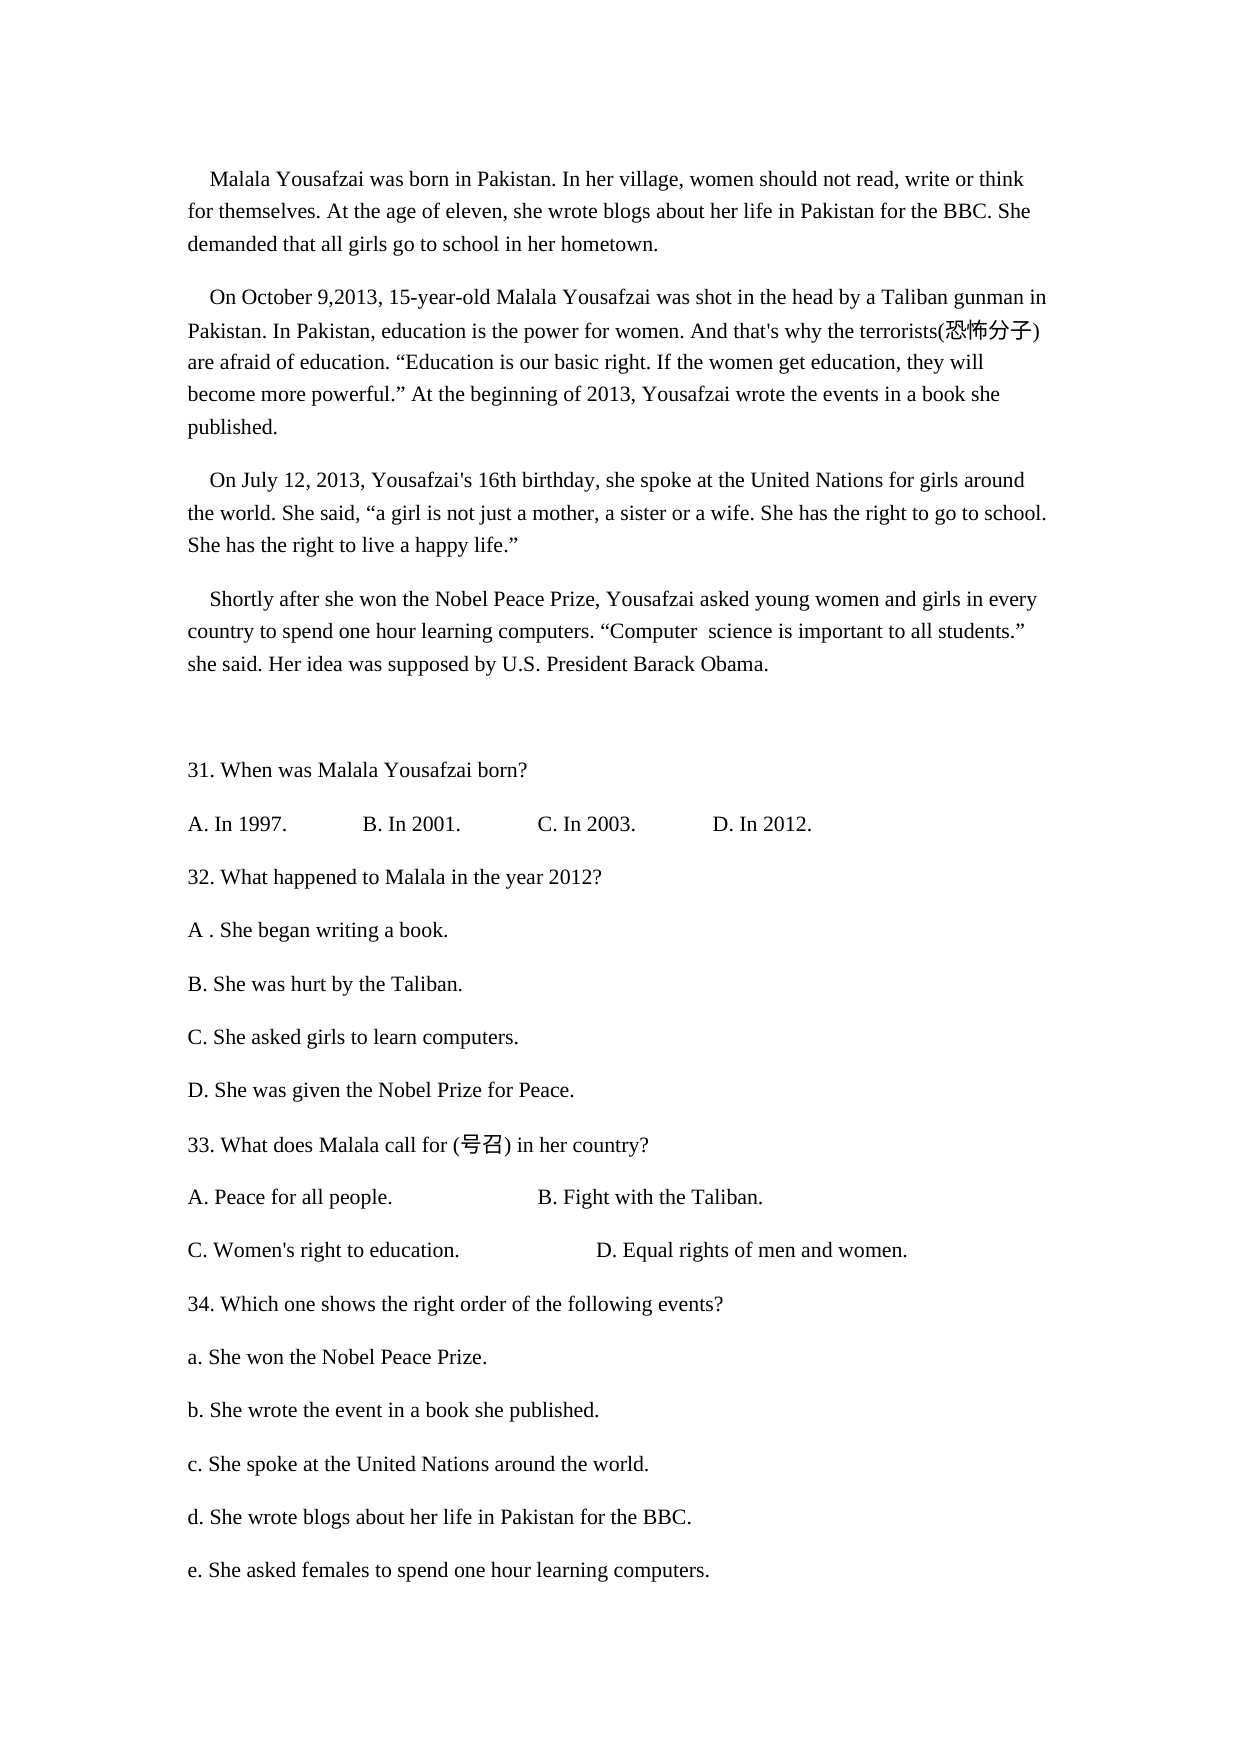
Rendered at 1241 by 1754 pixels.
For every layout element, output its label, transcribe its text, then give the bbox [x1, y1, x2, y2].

text On July 12, 2013, Yousafzai's 16th birthday, she spoke at the United Nations for girls around the world. She said, “a girl is not just a mother, a sister or a wife. She has the right to go to school. She has the right to live a happy life.” [187, 464, 1053, 561]
text On October 9,2013, 15-year-old Malala Yousafzai was shot in the head by a Taliban gunman in Pakistan. In Pakistan, education is the power for women. And that's why the terrorists(恐怖分子) are afraid of education. “Education is our basic right. If the women get education, they will become more powerful.” At the beginning of 2013, Yousafzai wrote the events in a book she published. [187, 280, 1053, 443]
text D. She was given the Nobel Prize for Peace. [187, 1074, 1053, 1106]
text d. She wrote blogs about her life in Pakistan for the BBC. [187, 1500, 1053, 1533]
text B. She was hurt by the Taliban. [187, 967, 1053, 999]
text c. She spoke at the United Nations around the world. [187, 1447, 1053, 1479]
text 32. What happened to Malala in the year 2012? [187, 860, 1053, 893]
text b. She wrote the event in a book she published. [187, 1394, 1053, 1426]
text C. Women's right to education. D. Equal rights of men and women. [187, 1234, 1053, 1266]
text a. She won the Nobel Peace Prize. [187, 1340, 1053, 1373]
text Shortly after she won the Nobel Peace Prize, Yousafzai asked young women and girls in every country to spend one hour learning computers. “Computer science is important to all students.” she said. Her idea was supposed by U.S. President Barack Obama. [187, 582, 1053, 679]
text A. Peace for all people. B. Fight with the Taliban. [187, 1180, 1053, 1213]
text 31. When was Malala Yousafzai born? [187, 754, 1053, 786]
text A . She began writing a book. [187, 914, 1053, 946]
text 33. What does Malala call for (号召) in her country? [187, 1127, 1053, 1159]
text e. She asked females to spend one hour learning computers. [187, 1554, 1053, 1586]
text 34. Which one shows the right order of the following events? [187, 1287, 1053, 1319]
text C. She asked girls to learn computers. [187, 1020, 1053, 1053]
text A. In 1997. B. In 2001. C. In 2003. D. In 2012. [187, 807, 1053, 839]
text Malala Yousafzai was born in Pakistan. In her village, women should not read, write or think for themselves. At the age of eleven, she wrote blogs about her life in Pakistan for the BBC. She demanded that all girls go to school in her hometown. [187, 162, 1053, 259]
